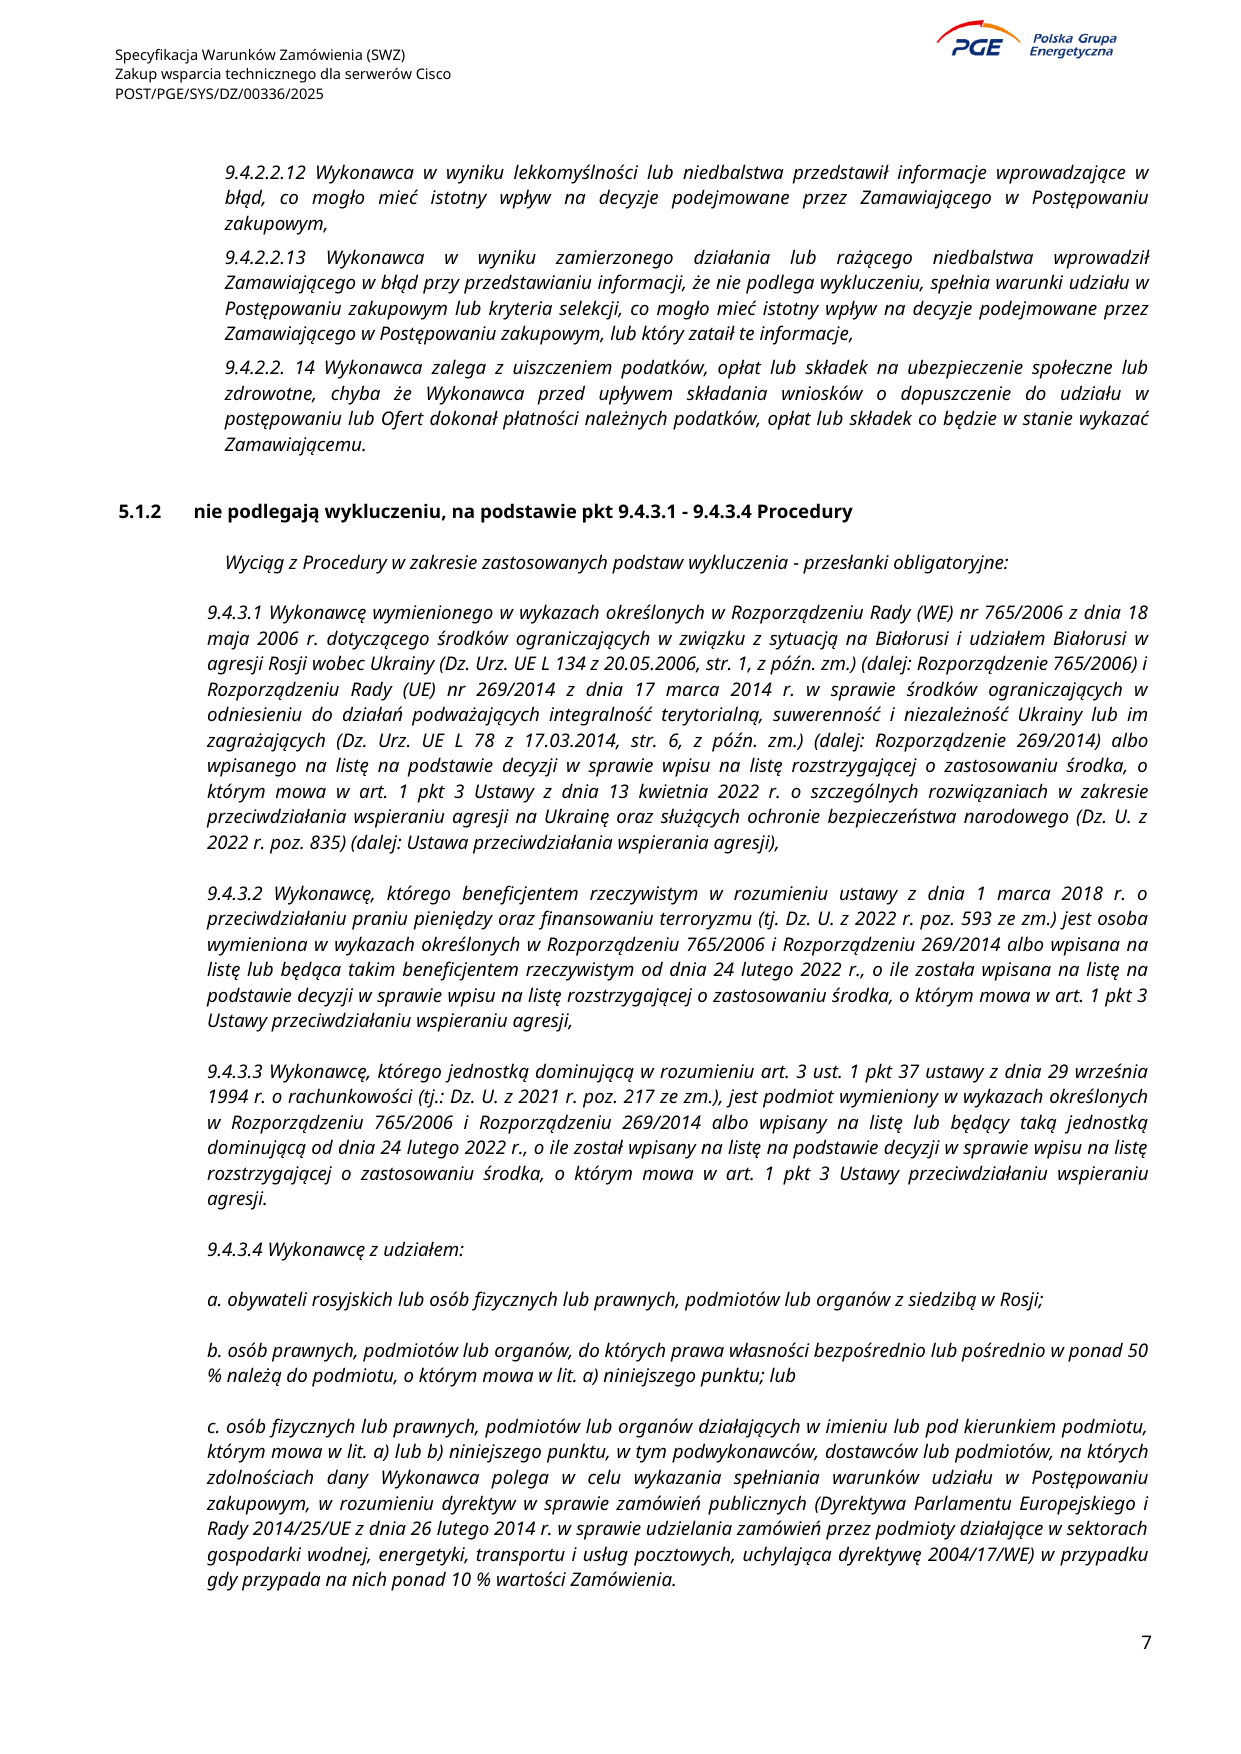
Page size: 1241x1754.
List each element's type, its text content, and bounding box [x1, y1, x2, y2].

picture [920, 14, 1132, 78]
text b. osób prawnych, podmiotów lub organów, do których prawa własności bezpośrednio lub pośrednio w ponad 50 % należą do podmiotu, o którym mowa w lit. a) niniejszego punktu; lub [207, 1337, 1152, 1388]
subtitle nie podlegają wykluczeniu, na podstawie pkt 9.4.3.1 - 9.4.3.4 Procedury [118, 499, 1152, 524]
text 9.4.3.4 Wykonawcę z udziałem: [207, 1236, 1152, 1262]
text a. obywateli rosyjskich lub osób fizycznych lub prawnych, podmiotów lub organów z siedzibą w Rosji; [207, 1287, 1152, 1312]
text 9.4.2.2. 14 Wykonawca zalega z uiszczeniem podatków, opłat lub składek na ubezpieczenie społeczne lub zdrowotne, chyba że Wykonawca przed upływem składania wniosków o dopuszczenie do udziału w postępowaniu lub Ofert dokonał płatności należnych podatków, opłat lub składek co będzie w stanie wykazać Zamawiającemu. [224, 354, 1152, 456]
text 9.4.3.3 Wykonawcę, którego jednostką dominującą w rozumieniu art. 3 ust. 1 pkt 37 ustawy z dnia 29 września 1994 r. o rachunkowości (tj.: Dz. U. z 2021 r. poz. 217 ze zm.), jest podmiot wymieniony w wykazach określonych w Rozporządzeniu 765/2006 i Rozporządzeniu 269/2014 albo wpisany na listę lub będący taką jednostką dominującą od dnia 24 lutego 2022 r., o ile został wpisany na listę na podstawie decyzji w sprawie wpisu na listę rozstrzygającej o zastosowaniu środka, o którym mowa w art. 1 pkt 3 Ustawy przeciwdziałaniu wspieraniu agresji. [207, 1058, 1152, 1211]
subtitle Wyciąg z Procedury w zakresie zastosowanych podstaw wykluczenia - przesłanki obligatoryjne: [224, 549, 1152, 575]
text 9.4.2.2.13 Wykonawca w wyniku zamierzonego działania lub rażącego niedbalstwa wprowadził Zamawiającego w błąd przy przedstawianiu informacji, że nie podlega wykluczeniu, spełnia warunki udziału w Postępowaniu zakupowym lub kryteria selekcji, co mogło mieć istotny wpływ na decyzje podejmowane przez Zamawiającego w Postępowaniu zakupowym, lub który zataił te informacje, [224, 244, 1152, 346]
text 9.4.3.1 Wykonawcę wymienionego w wykazach określonych w Rozporządzeniu Rady (WE) nr 765/2006 z dnia 18 maja 2006 r. dotyczącego środków ograniczających w związku z sytuacją na Białorusi i udziałem Białorusi w agresji Rosji wobec Ukrainy (Dz. Urz. UE L 134 z 20.05.2006, str. 1, z późn. zm.) (dalej: Rozporządzenie 765/2006) i Rozporządzeniu Rady (UE) nr 269/2014 z dnia 17 marca 2014 r. w sprawie środków ograniczających w odniesieniu do działań podważających integralność terytorialną, suwerenność i niezależność Ukrainy lub im zagrażających (Dz. Urz. UE L 78 z 17.03.2014, str. 6, z późn. zm.) (dalej: Rozporządzenie 269/2014) albo wpisanego na listę na podstawie decyzji w sprawie wpisu na listę rozstrzygającej o zastosowaniu środka, o którym mowa w art. 1 pkt 3 Ustawy z dnia 13 kwietnia 2022 r. o szczególnych rozwiązaniach w zakresie przeciwdziałania wspieraniu agresji na Ukrainę oraz służących ochronie bezpieczeństwa narodowego (Dz. U. z 2022 r. poz. 835) (dalej: Ustawa przeciwdziałania wspierania agresji), [207, 600, 1152, 855]
text 9.4.3.2 Wykonawcę, którego beneficjentem rzeczywistym w rozumieniu ustawy z dnia 1 marca 2018 r. o przeciwdziałaniu praniu pieniędzy oraz finansowaniu terroryzmu (tj. Dz. U. z 2022 r. poz. 593 ze zm.) jest osoba wymieniona w wykazach określonych w Rozporządzeniu 765/2006 i Rozporządzeniu 269/2014 albo wpisana na listę lub będąca takim beneficjentem rzeczywistym od dnia 24 lutego 2022 r., o ile została wpisana na listę na podstawie decyzji w sprawie wpisu na listę rozstrzygającej o zastosowaniu środka, o którym mowa w art. 1 pkt 3 Ustawy przeciwdziałaniu wspieraniu agresji, [207, 880, 1152, 1033]
text 9.4.2.2.12 Wykonawca w wyniku lekkomyślności lub niedbalstwa przedstawił informacje wprowadzające w błąd, co mogło mieć istotny wpływ na decyzje podejmowane przez Zamawiającego w Postępowaniu zakupowym, [224, 159, 1152, 236]
text c. osób fizycznych lub prawnych, podmiotów lub organów działających w imieniu lub pod kierunkiem podmiotu, którym mowa w lit. a) lub b) niniejszego punktu, w tym podwykonawców, dostawców lub podmiotów, na których zdolnościach dany Wykonawca polega w celu wykazania spełniania warunków udziału w Postępowaniu zakupowym, w rozumieniu dyrektyw w sprawie zamówień publicznych (Dyrektywa Parlamentu Europejskiego i Rady 2014/25/UE z dnia 26 lutego 2014 r. w sprawie udzielania zamówień przez podmioty działające w sektorach gospodarki wodnej, energetyki, transportu i usług pocztowych, uchylająca dyrektywę 2004/17/WE) w przypadku gdy przypada na nich ponad 10 % wartości Zamówienia. [207, 1413, 1152, 1592]
